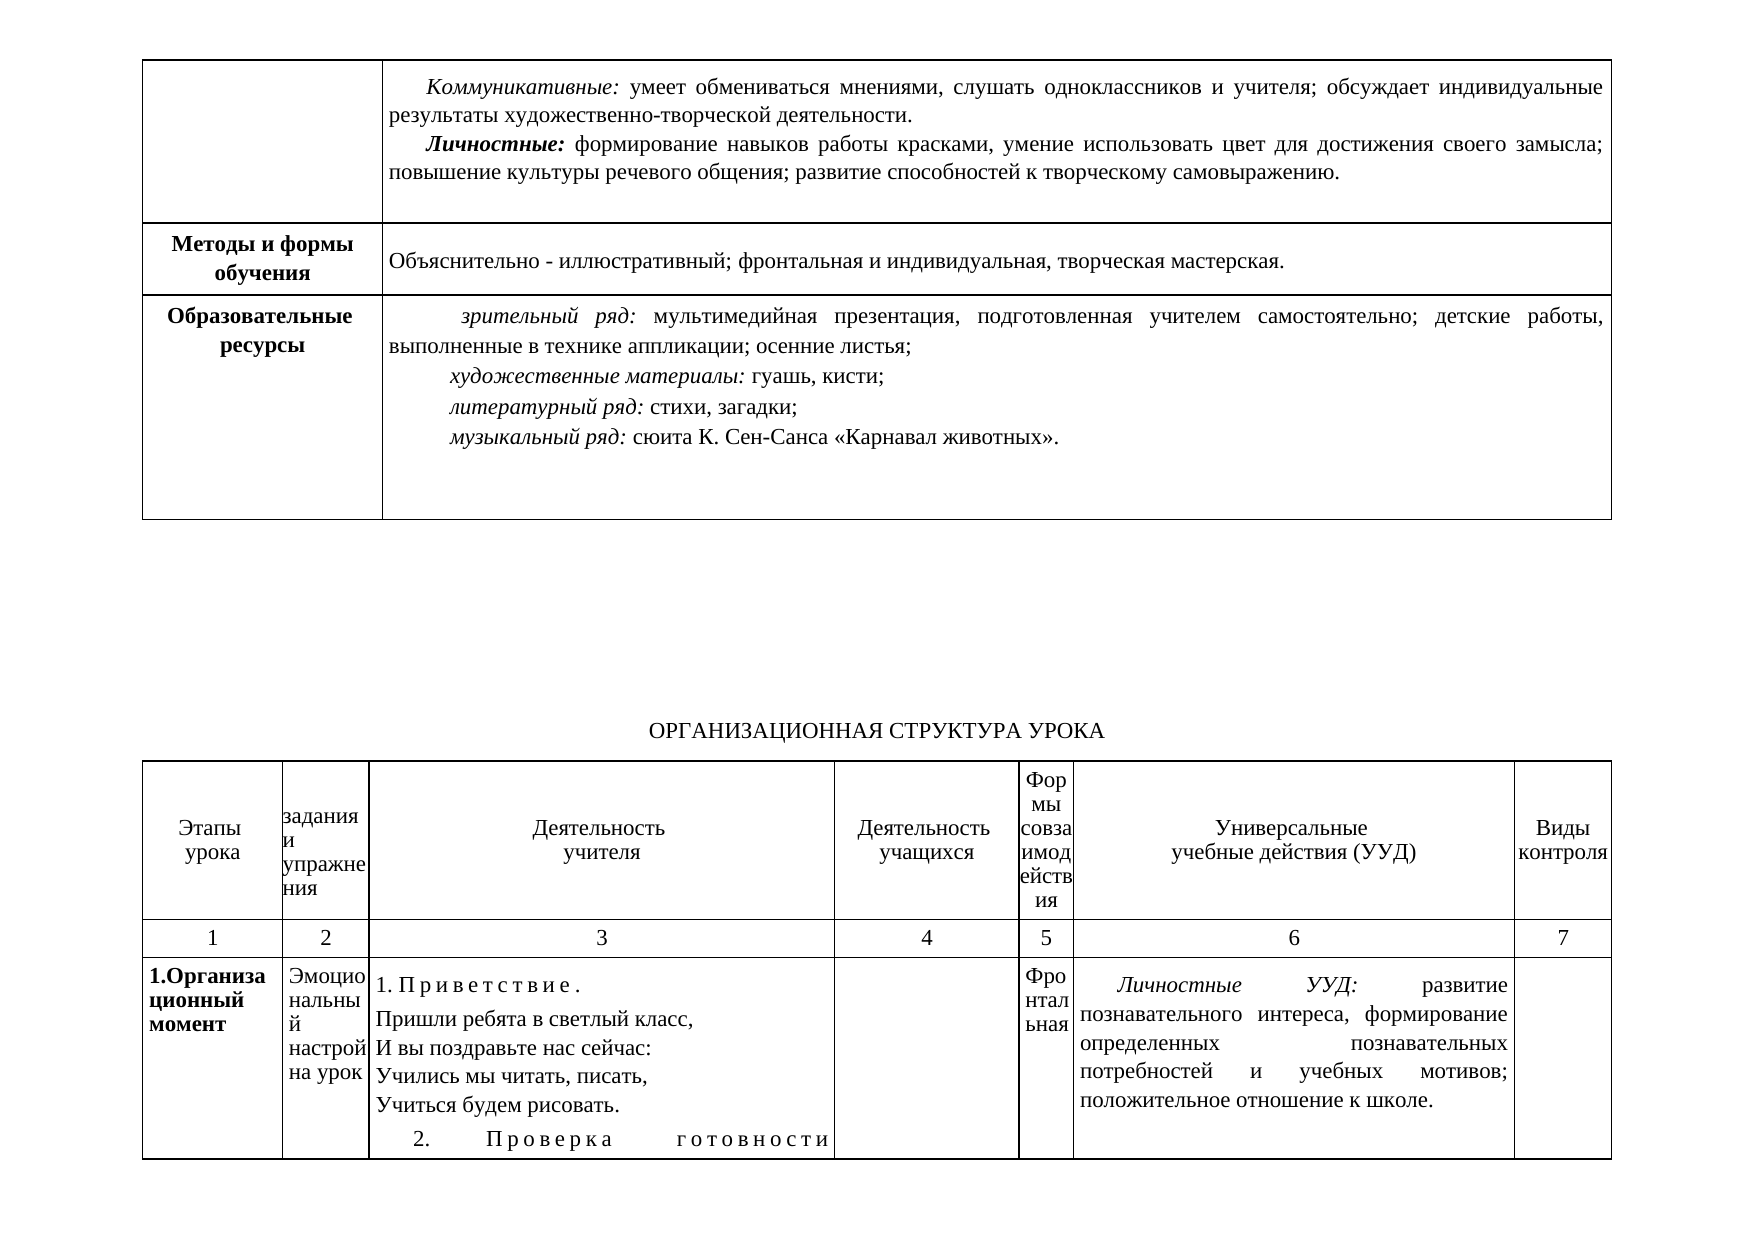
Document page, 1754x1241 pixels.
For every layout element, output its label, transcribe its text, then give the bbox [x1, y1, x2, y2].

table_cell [383, 61, 1611, 222]
table_cell 6 [1074, 920, 1514, 957]
table_header Виды контроля [1515, 762, 1611, 918]
table_cell 7 [1515, 920, 1611, 957]
table_cell [835, 958, 1018, 1158]
table_cell Образовательные ресурсы [143, 296, 382, 518]
table_header Формы совзаимодействия [1020, 762, 1073, 918]
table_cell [370, 958, 834, 1158]
table_cell 1 [143, 920, 282, 957]
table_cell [143, 61, 382, 222]
table_cell 3 [370, 920, 834, 957]
table_header Деятельность учащихся [835, 762, 1018, 918]
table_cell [1074, 958, 1514, 1158]
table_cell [143, 958, 282, 1158]
table_cell 4 [835, 920, 1018, 957]
table_cell  зрительный ряд: мультимедийная презентация, подготовленная учителем самостоятельно; детские работы, выполненные в технике аппликации; осенние листья;  художественные материалы: гуашь, кисти;  литературный ряд: стихи, загадки;  музыкальный ряд: сюита К. Сен-Санса «Карнавал животных». [383, 296, 1611, 518]
text Организационная структура урока [59, 717, 1695, 743]
table_header Этапы урока [143, 762, 282, 918]
table_cell Методы и формы обучения [143, 224, 382, 294]
table_header задания и упражнения [283, 762, 368, 918]
table_cell Фронтальная [1020, 958, 1073, 1158]
table_cell Объяснительно - иллюстративный; фронтальная и индивидуальная, творческая мастерская. [383, 224, 1611, 294]
table_cell 5 [1020, 920, 1073, 957]
table_cell 2 [283, 920, 368, 957]
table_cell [283, 958, 368, 1158]
table_header Универсальные учебные действия (УУД) [1074, 762, 1514, 918]
table_cell [1515, 958, 1611, 1158]
table_header Деятельность учителя [370, 762, 834, 918]
